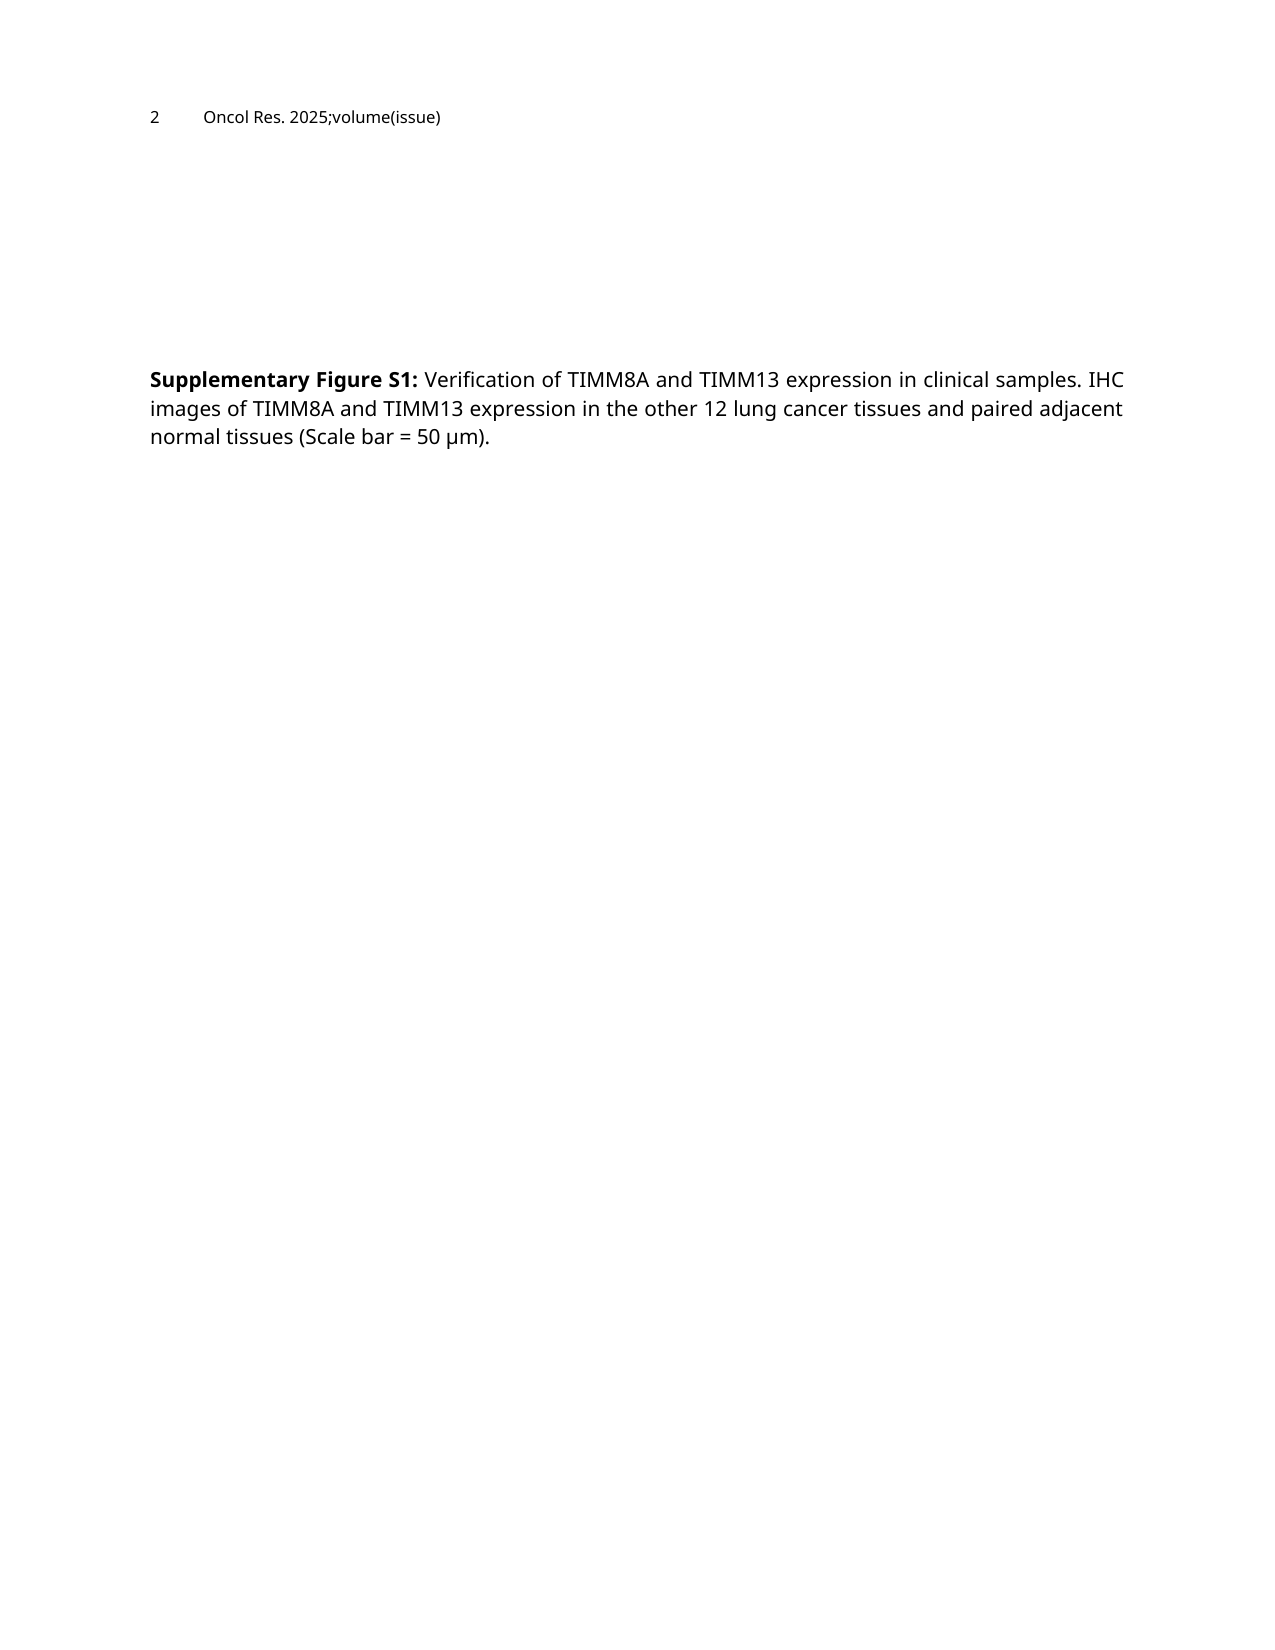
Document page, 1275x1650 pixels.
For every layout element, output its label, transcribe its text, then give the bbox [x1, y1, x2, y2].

text Supplementary Figure S1: Verification of TIMM8A and TIMM13 expression in clinical samples. IHC images of TIMM8A and TIMM13 expression in the other 12 lung cancer tissues and paired adjacent normal tissues (Scale bar = 50 μm). [150, 365, 1125, 451]
